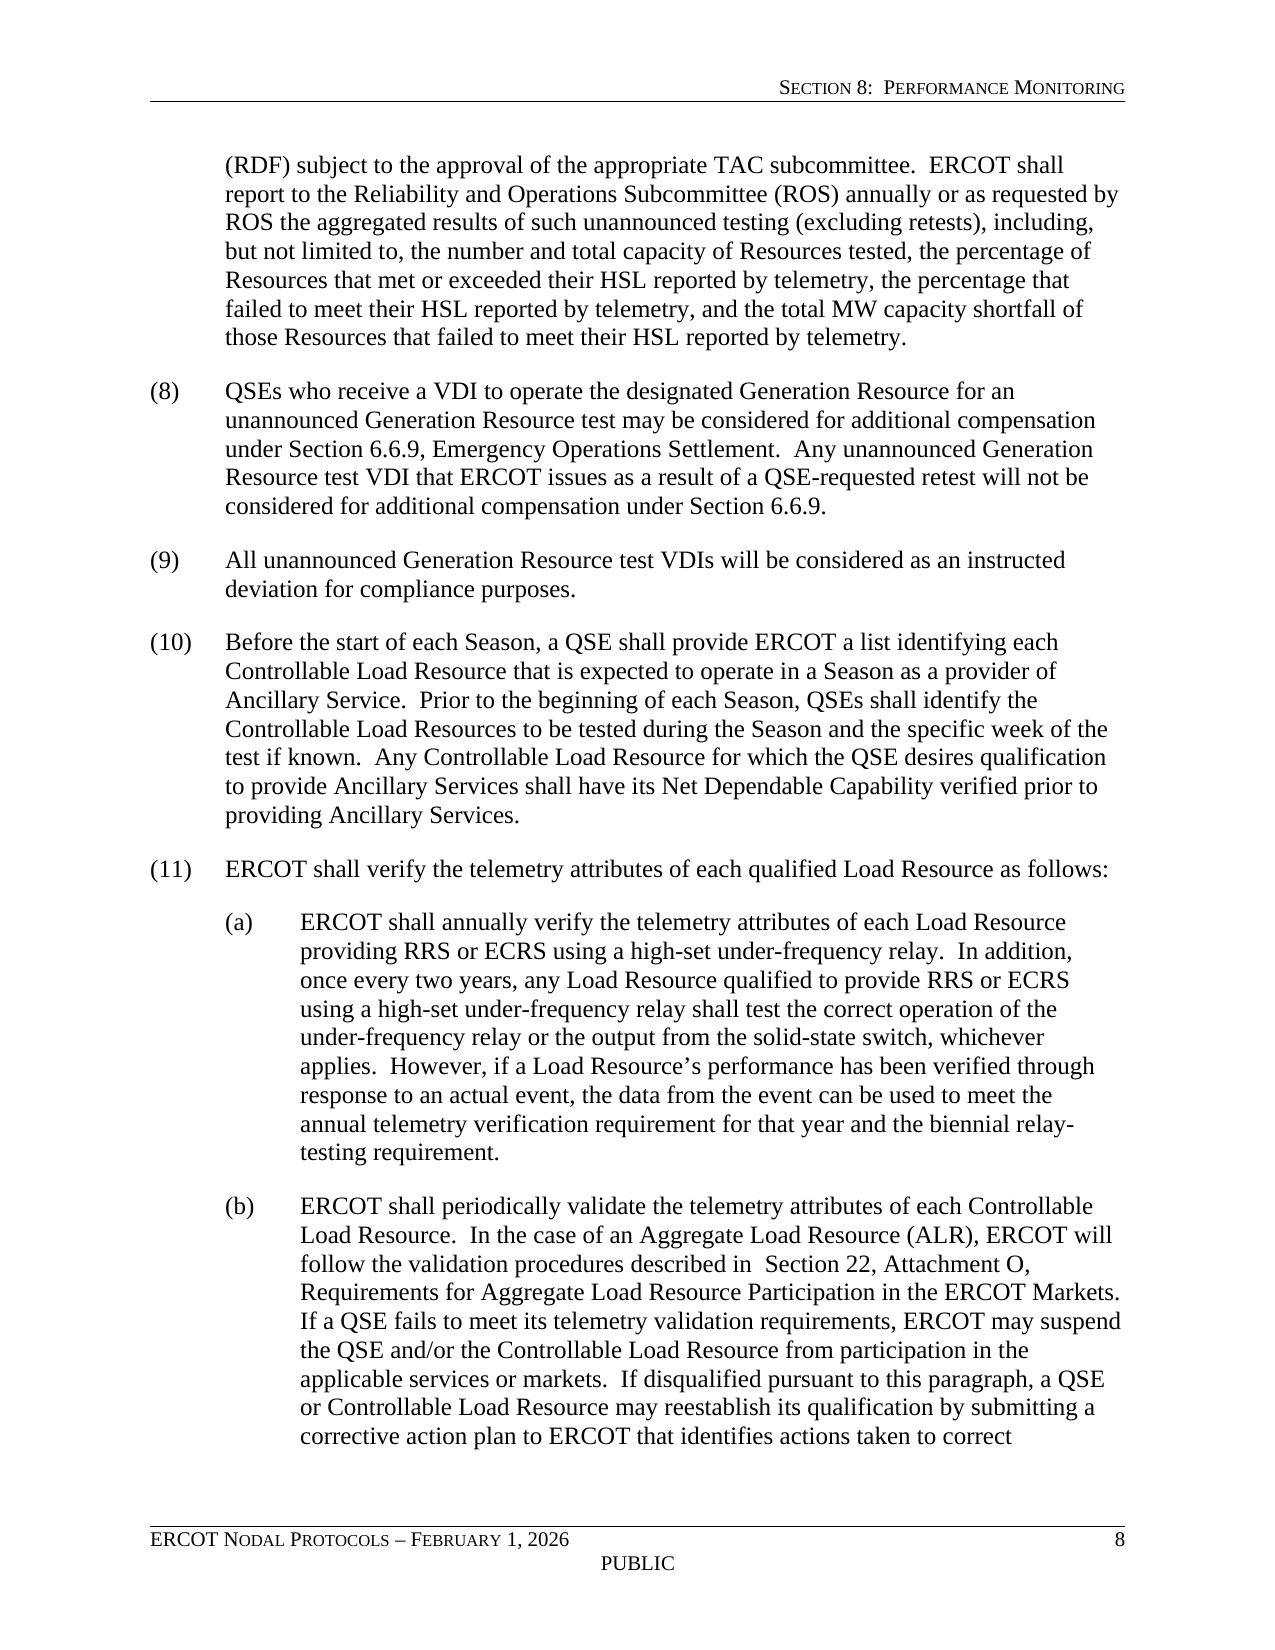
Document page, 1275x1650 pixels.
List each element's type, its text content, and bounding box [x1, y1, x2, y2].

list (11) ERCOT shall verify the telemetry attributes of each qualified Load Resource as follows: [150, 854, 1125, 882]
list (a) ERCOT shall annually verify the telemetry attributes of each Load Resource providing RRS or ECRS using a high-set under-frequency relay. In addition, once every two years, any Load Resource qualified to provide RRS or ECRS using a high-set under-frequency relay shall test the correct operation of the under-frequency relay or the output from the solid-state switch, whichever applies. However, if a Load Resource’s performance has been verified through response to an actual event, the data from the event can be used to meet the annual telemetry verification requirement for that year and the biennial relay-testing requirement. [225, 907, 1125, 1166]
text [150, 150, 1125, 351]
text (9) All unannounced Generation Resource test VDIs will be considered as an instructed deviation for compliance purposes. [150, 545, 1125, 602]
text (8) QSEs who receive a VDI to operate the designated Generation Resource for an unannounced Generation Resource test may be considered for additional compensation under Section 6.6.9, Emergency Operations Settlement. Any unannounced Generation Resource test VDI that ERCOT issues as a result of a QSE-requested retest will not be considered for additional compensation under Section 6.6.9. [150, 376, 1125, 520]
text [225, 1191, 1125, 1450]
text (10) Before the start of each Season, a QSE shall provide ERCOT a list identifying each Controllable Load Resource that is expected to operate in a Season as a provider of Ancillary Service. Prior to the beginning of each Season, QSEs shall identify the Controllable Load Resources to be tested during the Season and the specific week of the test if known. Any Controllable Load Resource for which the QSE desires qualification to provide Ancillary Services shall have its Net Dependable Capability verified prior to providing Ancillary Services. [150, 627, 1125, 829]
